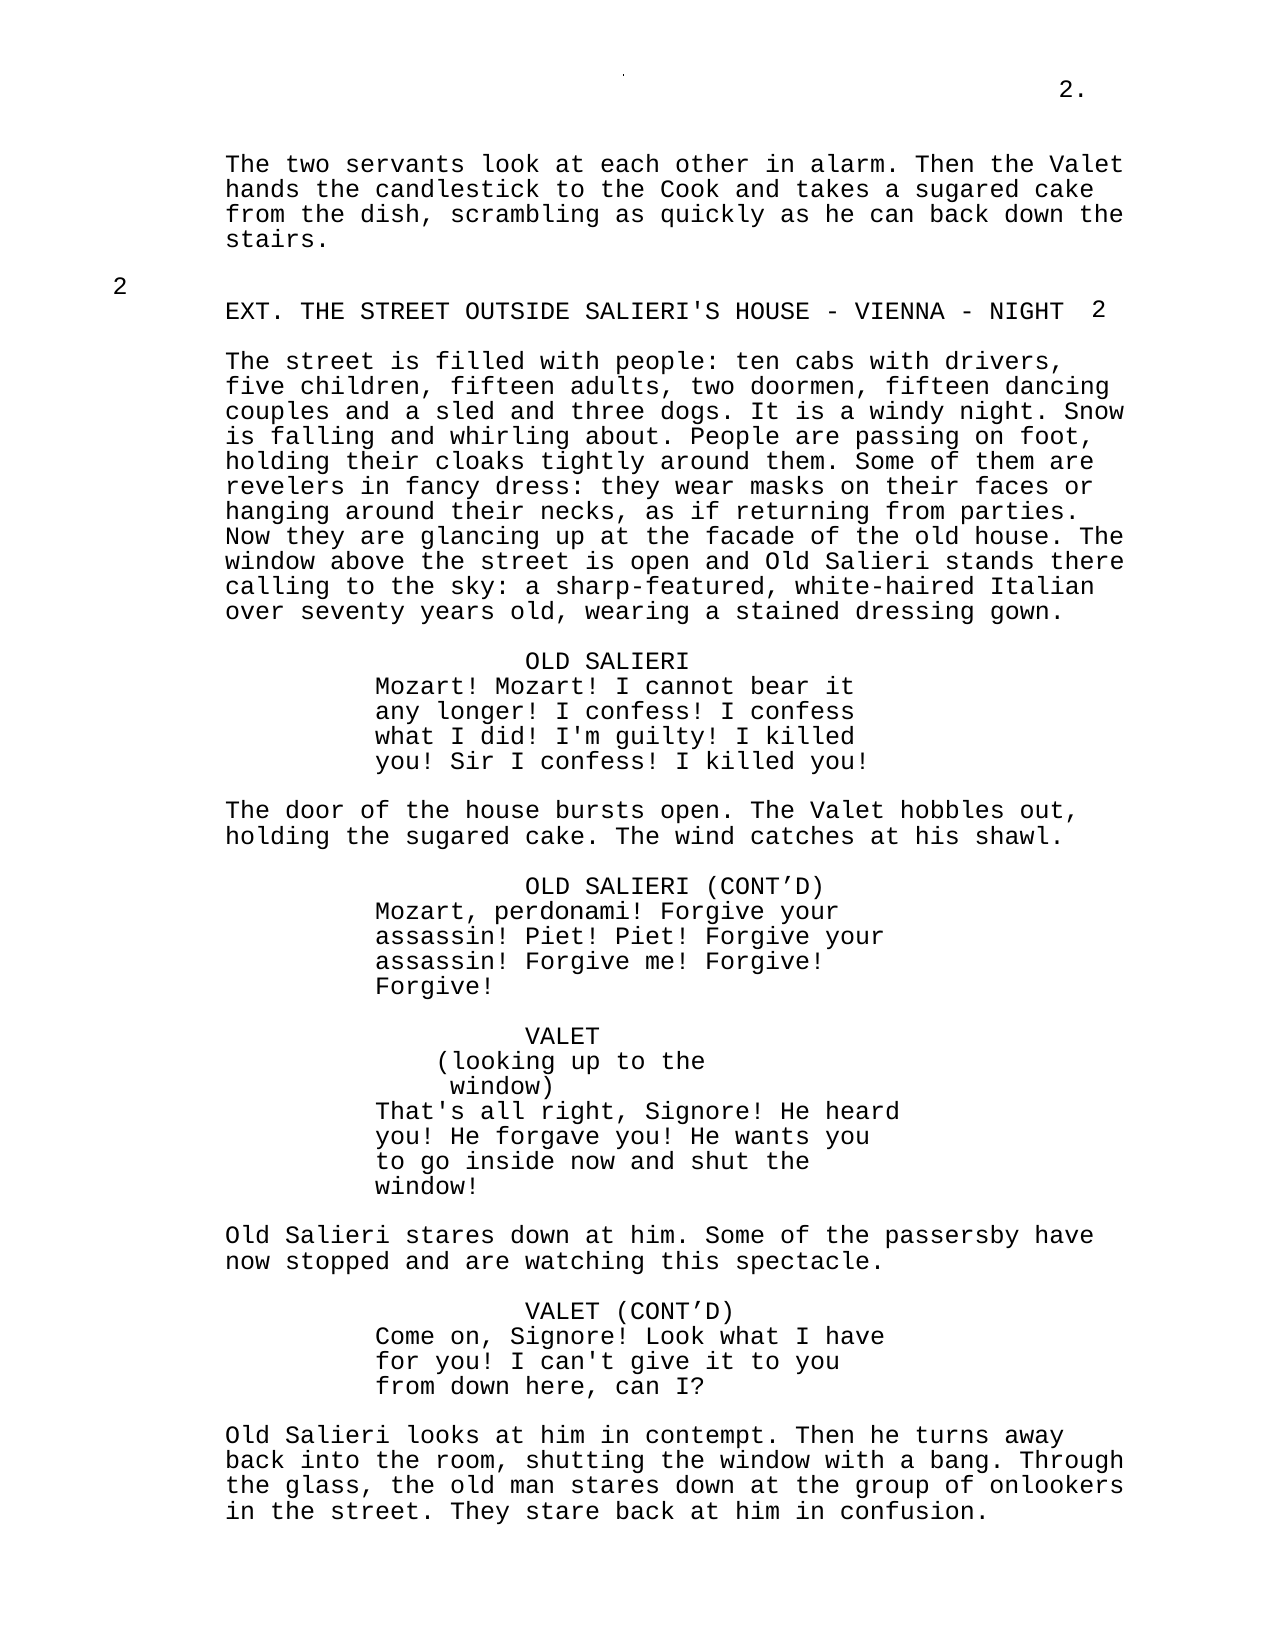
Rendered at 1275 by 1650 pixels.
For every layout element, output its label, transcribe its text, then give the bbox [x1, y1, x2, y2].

text assassin! Piet! Piet! Forgive your [375, 924, 1135, 949]
text OLD SALIERI [525, 649, 1135, 674]
text 2. [1058, 77, 1135, 102]
text 2 [112, 274, 134, 300]
text OLD SALIERI (CONT’D) [525, 874, 1135, 899]
text for you! I can't give it to you [375, 1349, 1135, 1374]
text from down here, can I? [375, 1374, 1135, 1399]
text what I did! I'm guilty! I killed [375, 724, 1135, 749]
text Mozart! Mozart! I cannot bear it [375, 674, 1135, 699]
text VALET (CONT’D) [525, 1299, 1135, 1324]
text The door of the house bursts open. The Valet hobbles out, holding the sugared cake. The wind catches at his shawl. [225, 799, 1095, 849]
text any longer! I confess! I confess [375, 699, 1135, 724]
text The two servants look at each other in alarm. Then the Valet hands the candlestick to the Cook and takes a sugared cake from the dish, scrambling as quickly as he can back down the stairs. [225, 152, 1135, 252]
text (looking up to the [435, 1049, 1135, 1074]
text That's all right, Signore! He heard [375, 1099, 1135, 1124]
text Old Salieri stares down at him. Some of the passersby have now stopped and are watching this spectacle. [225, 1224, 1110, 1274]
text VALET [525, 1024, 1135, 1049]
text Old Salieri looks at him in contempt. Then he turns away back into the room, shutting the window with a bang. Through the glass, the old man stares down at the group of onlookers in the street. They stare back at him in confusion. [225, 1424, 1135, 1524]
text window) [450, 1074, 1135, 1099]
text window! [375, 1174, 1135, 1199]
text Come on, Signore! Look what I have [375, 1324, 1135, 1349]
text you! Sir I confess! I killed you! [375, 749, 1135, 774]
text you! He forgave you! He wants you [375, 1124, 1135, 1149]
text The street is filled with people: ten cabs with drivers, five children, fifteen adults, two doormen, fifteen dancing couples and a sled and three dogs. It is a windy night. Snow is falling and whirling about. People are passing on foot, holding their cloaks tightly around them. Some of them are revelers in fancy dress: they wear masks on their faces or hanging around their necks, as if returning from parties. Now they are glancing up at the facade of the old house. The window above the street is open and Old Salieri stands there calling to the sky: a sharp-featured, white-haired Italian over seventy years old, wearing a stained dressing gown. [225, 349, 1135, 624]
text Mozart, perdonami! Forgive your [375, 899, 1135, 924]
text assassin! Forgive me! Forgive! [375, 949, 1135, 974]
text Forgive! [375, 974, 1135, 999]
text to go inside now and shut the [375, 1149, 1135, 1174]
text EXT. THE STREET OUTSIDE SALIERI'S HOUSE - VIENNA - NIGHT [225, 299, 1071, 324]
text 2 [1091, 297, 1135, 322]
